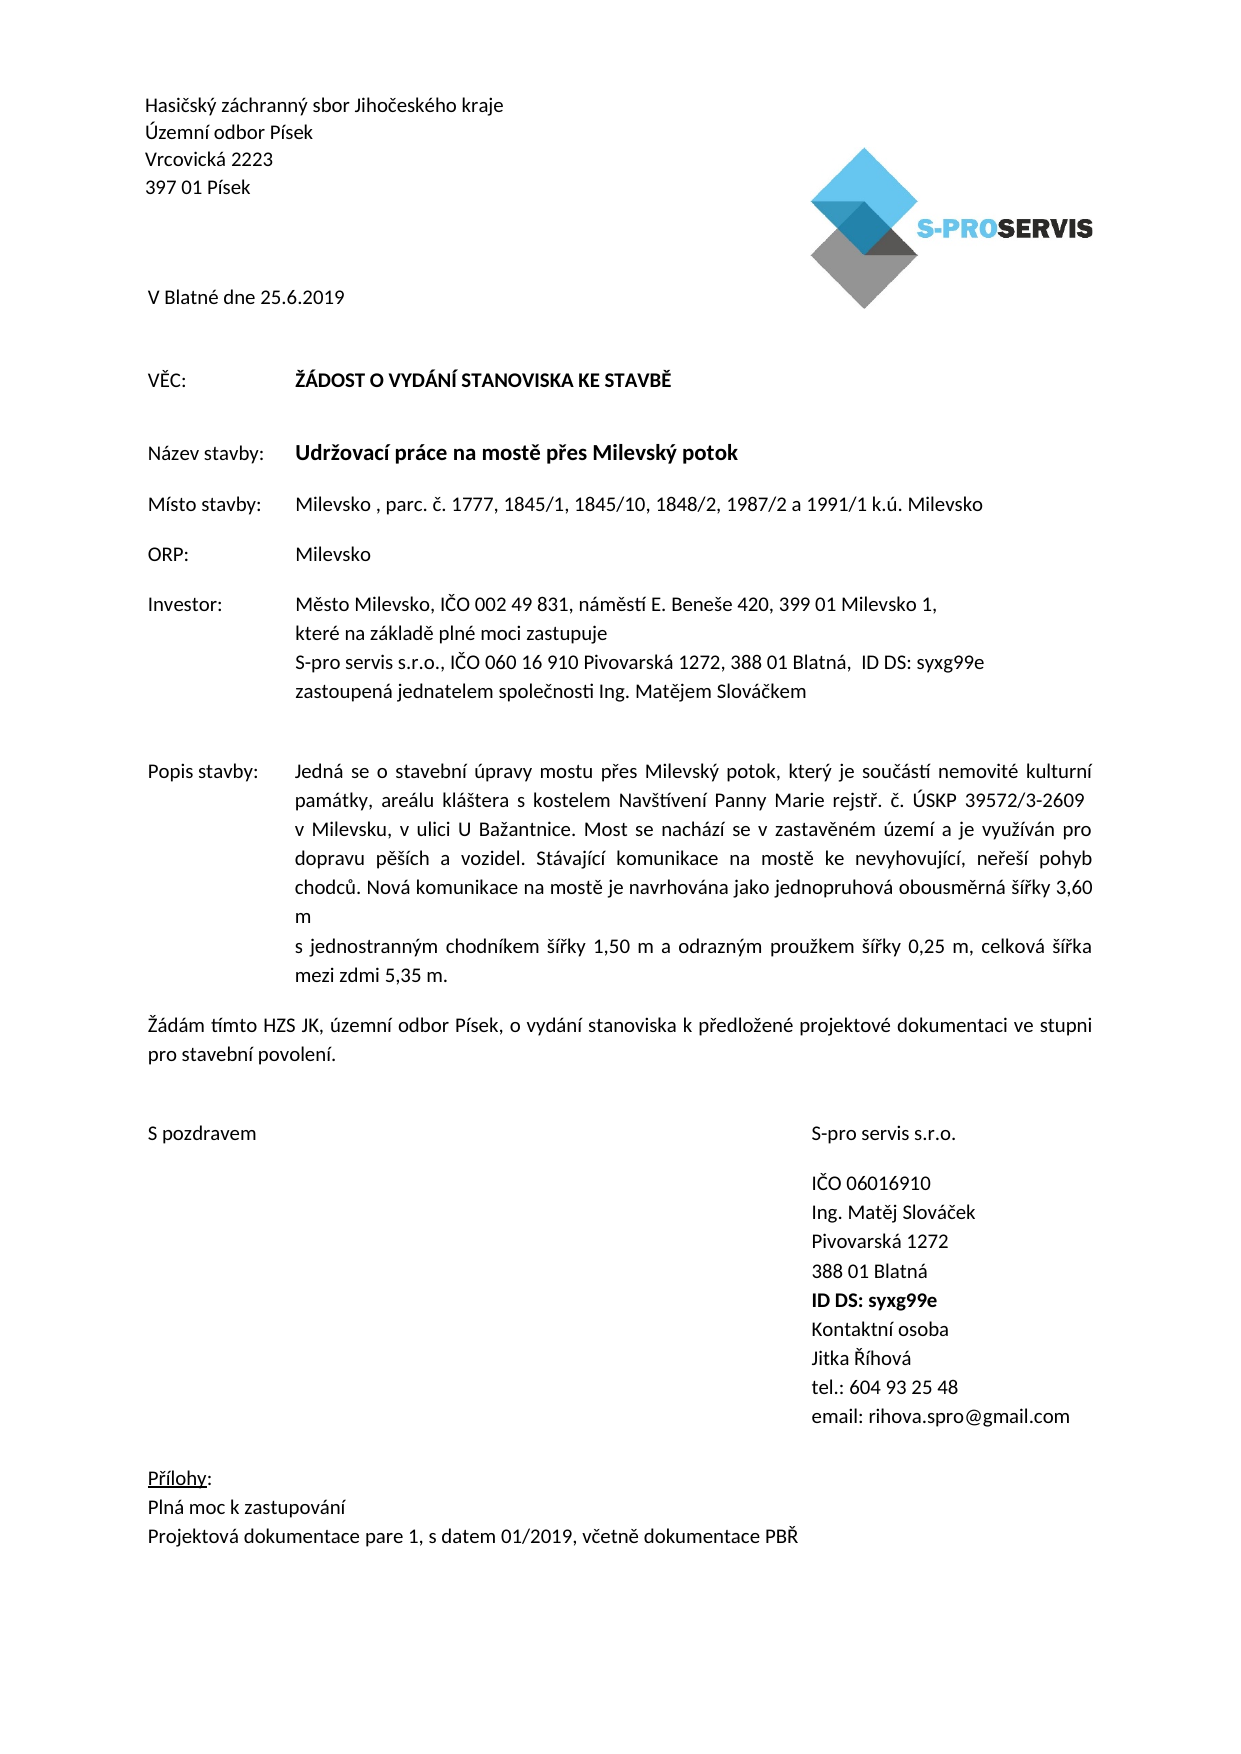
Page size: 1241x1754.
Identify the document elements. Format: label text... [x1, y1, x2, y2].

text Místo stavby: Milevsko , parc. č. 1777, 1845/1, 1845/10, 1848/2, 1987/2 a 1991/1 k.ú. Milevsko [148, 491, 1093, 517]
text Kontaktní osoba [737, 1316, 1093, 1342]
text ORP: Milevsko [148, 541, 1093, 567]
text V Blatné dne 25.6.2019 [148, 284, 1093, 310]
text Investor: Město Milevsko, IČO 002 49 831, náměstí E. Beneše 420, 399 01 Milevsko 1, [148, 591, 1093, 617]
text které na základě plné moci zastupuje [221, 620, 1093, 646]
text Žádám tímto HZS JK, územní odbor Písek, o vydání stanoviska k předložené projektové dokumentaci ve stupni pro stavební povolení. [148, 1012, 1093, 1067]
text email: rihova.spro@gmail.com [737, 1404, 1093, 1429]
text Přílohy: [148, 1465, 1093, 1490]
text zastoupená jednatelem společnosti Ing. Matějem Slováčkem [221, 679, 1093, 704]
text Název stavby: Udržovací práce na mostě přes Milevský potok [148, 438, 1093, 466]
text 388 01 Blatná [737, 1258, 1093, 1283]
text S-pro servis s.r.o., IČO 060 16 910 Pivovarská 1272, 388 01 Blatná, ID DS: syxg99e [221, 649, 1093, 675]
picture [810, 147, 1093, 309]
text Jitka Říhová [737, 1345, 1093, 1371]
text VĚC: ŽÁDOST O VYDÁNÍ STANOVISKA KE STAVBĚ [148, 367, 1093, 392]
text Plná moc k zastupování [148, 1494, 1093, 1519]
text S pozdravem S-pro servis s.r.o. [148, 1120, 1093, 1146]
text Popis stavby: Jedná se o stavební úpravy mostu přes Milevský potok, který je součástí nemovité kulturní památky, areálu kláštera s kostelem Navštívení Panny Marie rejstř. č. ÚSKP 39572/3-2609 v Milevsku, v ulici U Bažantnice. Most se nachází se v zastavěném území a je využíván pro dopravu pěších a vozidel. Stávající komunikace na mostě ke nevyhovující, neřeší pohyb chodců. Nová komunikace na mostě je navrhována jako jednopruhová obousměrná šířky 3,60 m s jednostranným chodníkem šířky 1,50 m a odrazným proužkem šířky 0,25 m, celková šířka mezi zdmi 5,35 m. [148, 758, 1093, 987]
text Pivovarská 1272 [737, 1229, 1093, 1254]
text ID DS: syxg99e [737, 1287, 1093, 1312]
text IČO 06016910 [737, 1170, 1093, 1196]
text Projektová dokumentace pare 1, s datem 01/2019, včetně dokumentace PBŘ [148, 1523, 1093, 1548]
text tel.: 604 93 25 48 [737, 1374, 1093, 1400]
text Ing. Matěj Slováček [737, 1199, 1093, 1225]
